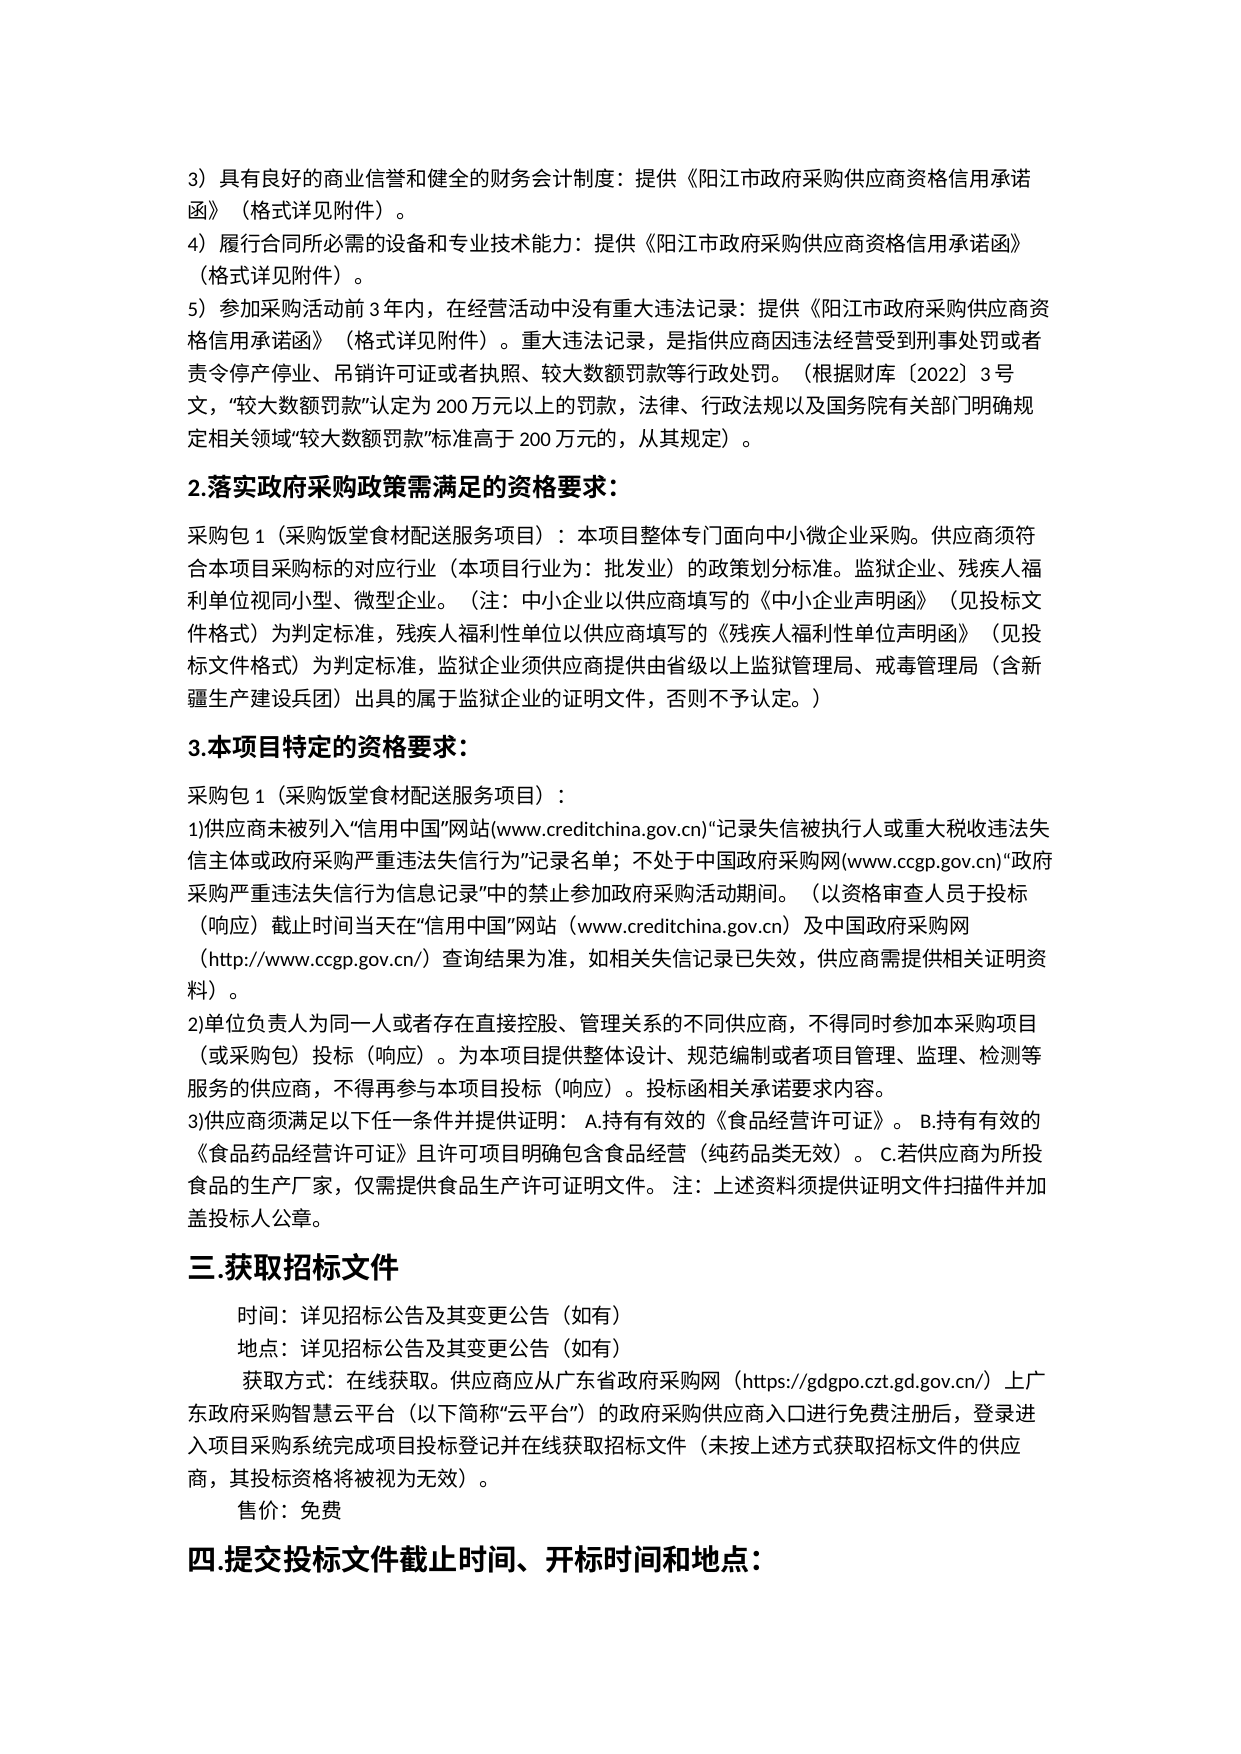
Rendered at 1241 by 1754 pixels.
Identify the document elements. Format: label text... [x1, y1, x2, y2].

text 3）具有良好的商业信誉和健全的财务会计制度：提供《阳江市政府采购供应商资格信用承诺函》（格式详见附件）。 [187, 162, 1053, 227]
text 3.本项目特定的资格要求： [187, 714, 1053, 779]
text 2.落实政府采购政策需满足的资格要求： [187, 454, 1053, 519]
text 3)供应商须满足以下任一条件并提供证明： A.持有有效的《食品经营许可证》。 B.持有有效的《食品药品经营许可证》且许可项目明确包含食品经营（纯药品类无效）。 C.若供应商为所投食品的生产厂家，仅需提供食品生产许可证明文件。 注：上述资料须提供证明文件扫描件并加盖投标人公章。 [187, 1104, 1053, 1234]
text 5）参加采购活动前3年内，在经营活动中没有重大违法记录：提供《阳江市政府采购供应商资格信用承诺函》（格式详见附件）。重大违法记录，是指供应商因违法经营受到刑事处罚或者责令停产停业、吊销许可证或者执照、较大数额罚款等行政处罚。（根据财库〔2022〕3号文，“较大数额罚款”认定为200万元以上的罚款，法律、行政法规以及国务院有关部门明确规定相关领域“较大数额罚款”标准高于200万元的，从其规定）。 [187, 292, 1053, 454]
text 售价：免费 [187, 1494, 1053, 1527]
text 采购包1（采购饭堂食材配送服务项目）： [187, 779, 1053, 812]
text 四.提交投标文件截止时间、开标时间和地点： [187, 1527, 1053, 1592]
text 1)供应商未被列入“信用中国”网站(www.creditchina.gov.cn)“记录失信被执行人或重大税收违法失信主体或政府采购严重违法失信行为”记录名单；不处于中国政府采购网(www.ccgp.gov.cn)“政府采购严重违法失信行为信息记录”中的禁止参加政府采购活动期间。（以资格审查人员于投标（响应）截止时间当天在“信用中国”网站（www.creditchina.gov.cn）及中国政府采购网（http://www.ccgp.gov.cn/）查询结果为准，如相关失信记录已失效，供应商需提供相关证明资料）。 [187, 812, 1053, 1007]
text 采购包1（采购饭堂食材配送服务项目）：本项目整体专门面向中小微企业采购。供应商须符合本项目采购标的对应行业（本项目行业为：批发业）的政策划分标准。监狱企业、残疾人福利单位视同小型、微型企业。（注：中小企业以供应商填写的《中小企业声明函》（见投标文件格式）为判定标准，残疾人福利性单位以供应商填写的《残疾人福利性单位声明函》（见投标文件格式）为判定标准，监狱企业须供应商提供由省级以上监狱管理局、戒毒管理局（含新疆生产建设兵团）出具的属于监狱企业的证明文件，否则不予认定。） [187, 519, 1053, 714]
text 2)单位负责人为同一人或者存在直接控股、管理关系的不同供应商，不得同时参加本采购项目（或采购包）投标（响应）。为本项目提供整体设计、规范编制或者项目管理、监理、检测等服务的供应商，不得再参与本项目投标（响应）。投标函相关承诺要求内容。 [187, 1007, 1053, 1104]
text 4）履行合同所必需的设备和专业技术能力：提供《阳江市政府采购供应商资格信用承诺函》（格式详见附件）。 [187, 227, 1053, 292]
text 获取方式：在线获取。供应商应从广东省政府采购网（https://gdgpo.czt.gd.gov.cn/）上广东政府采购智慧云平台（以下简称“云平台”）的政府采购供应商入口进行免费注册后，登录进入项目采购系统完成项目投标登记并在线获取招标文件（未按上述方式获取招标文件的供应商，其投标资格将被视为无效）。 [187, 1364, 1053, 1494]
text 时间：详见招标公告及其变更公告（如有） [187, 1299, 1053, 1332]
text 三.获取招标文件 [187, 1234, 1053, 1299]
text 地点：详见招标公告及其变更公告（如有） [187, 1332, 1053, 1364]
